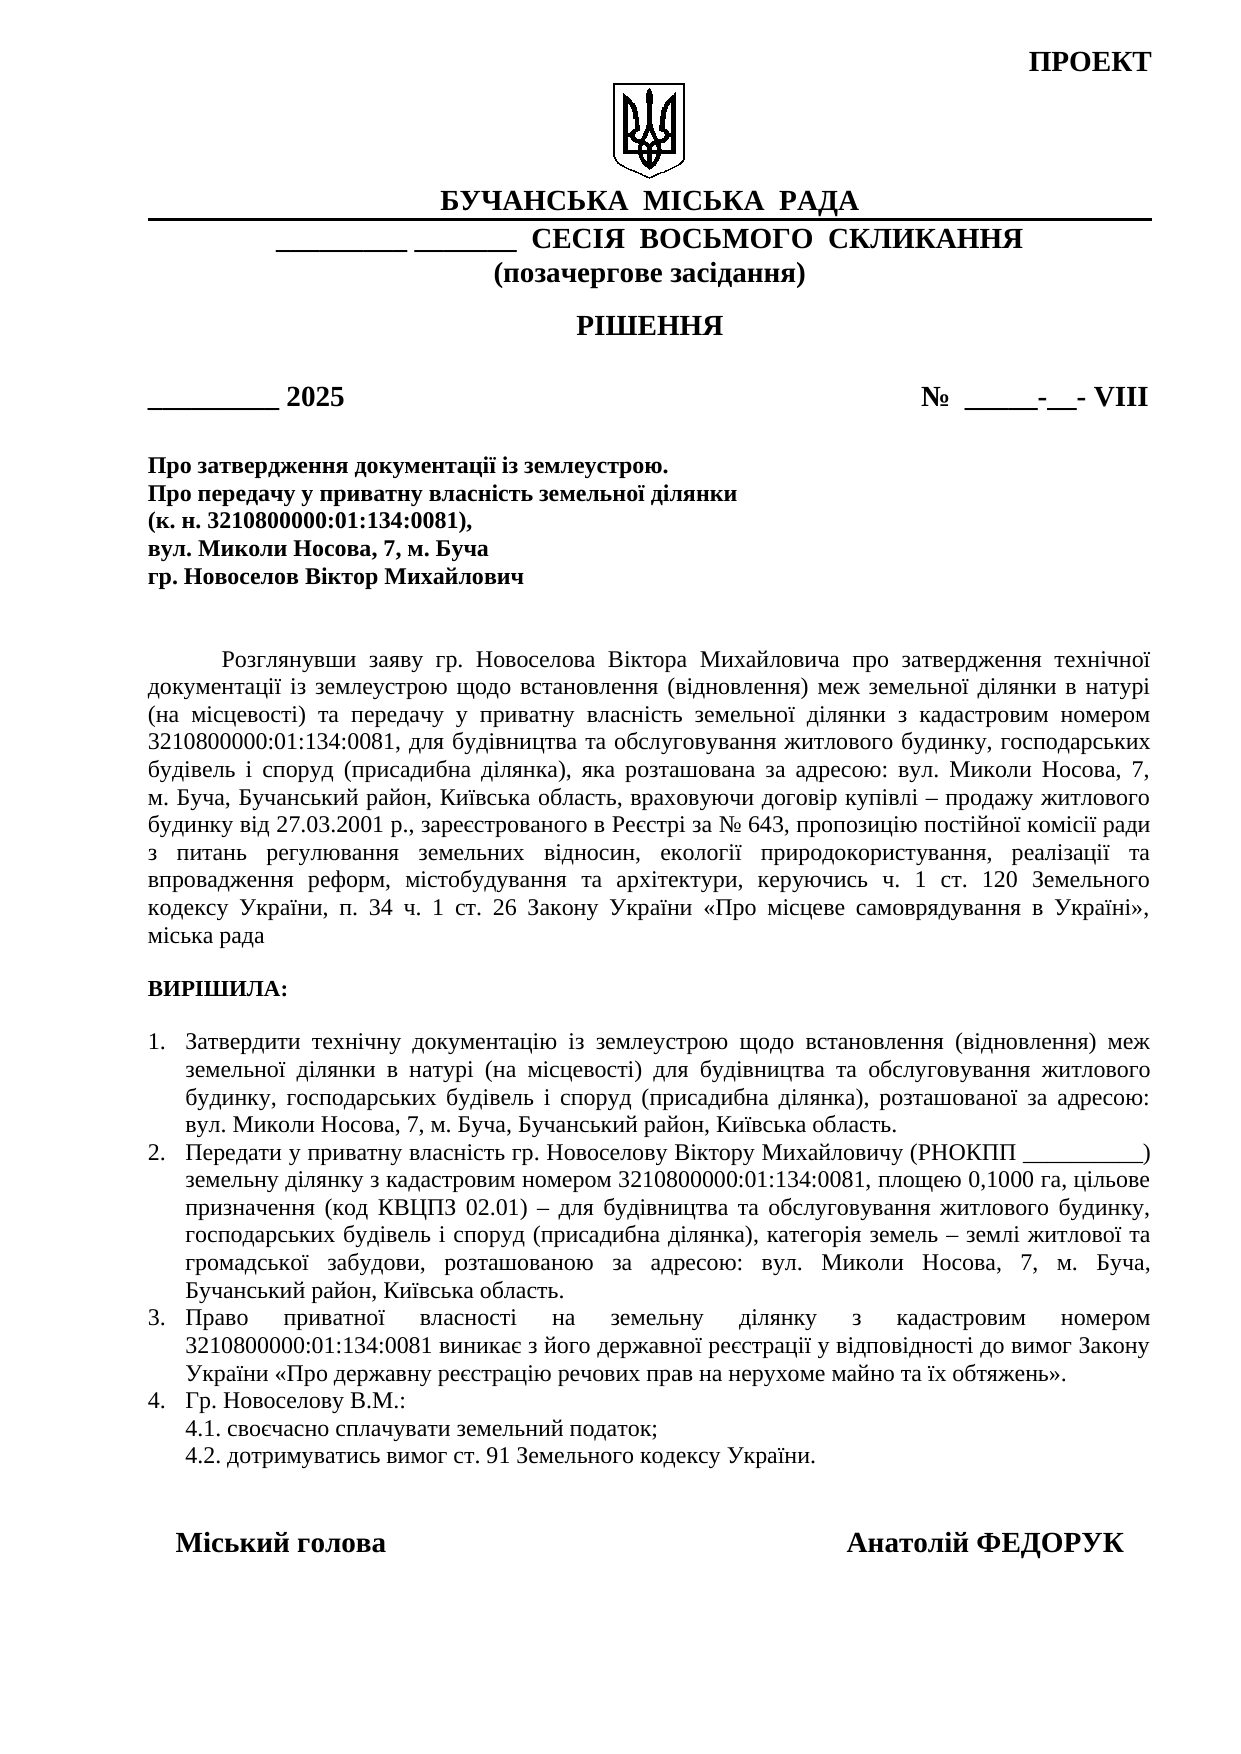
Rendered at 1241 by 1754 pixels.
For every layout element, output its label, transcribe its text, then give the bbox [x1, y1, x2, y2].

list Право приватної власності на земельну ділянку з кадастровим номером 3210800000:01:134:0081 виникає з його державної реєстрації у відповідності до вимог Закону України «Про державну реєстрацію речових прав на нерухоме майно та їх обтяжень». [148, 1303, 1152, 1386]
text (к. н. 3210800000:01:134:0081), [148, 507, 1152, 534]
list 4.1. своєчасно сплачувати земельний податок; [185, 1414, 1152, 1441]
list Затвердити технічну документацію із землеустрою щодо встановлення (відновлення) меж земельної ділянки в натурі (на місцевості) для будівництва та обслуговування житлового будинку, господарських будівель і споруд (присадибна ділянка), розташованої за адресою: вул. Миколи Носова, 7, м. Буча, Бучанський район, Київська область. [148, 1027, 1152, 1138]
text Міський голова Анатолій ФЕДОРУК [148, 1525, 1152, 1559]
text гр. Новоселов Віктор Михайлович [148, 562, 1152, 589]
text _________ 2025 № _____-__- VІІІ [148, 379, 1152, 413]
list Передати у приватну власність гр. Новоселову Віктору Михайловичу (РНОКПП __________) земельну ділянку з кадастровим номером 3210800000:01:134:0081, площею 0,1000 га, цільове призначення (код КВЦПЗ 02.01) – для будівництва та обслуговування житлового будинку, господарських будівель і споруд (присадибна ділянка), категорія земель – землі житлової та громадської забудови, розташованою за адресою: вул. Миколи Носова, 7, м. Буча, Бучанський район, Київська область. [148, 1138, 1152, 1303]
text ВИРІШИЛА: [148, 974, 1152, 1001]
text РІШЕННЯ [148, 308, 1152, 341]
text (позачергове засідання) [148, 255, 1152, 288]
text вул. Миколи Носова, 7, м. Буча [148, 534, 1152, 562]
text _________ _______ СЕСІЯ ВОСЬМОГО СКЛИКАННЯ [148, 221, 1152, 255]
text Розглянувши заяву гр. Новоселова Віктора Михайловича про затвердження технічної документації із землеустрою щодо встановлення (відновлення) меж земельної ділянки в натурі (на місцевості) та передачу у приватну власність земельної ділянки з кадастровим номером 3210800000:01:134:0081, для будівництва та обслуговування житлового будинку, господарських будівель і споруд (присадибна ділянка), яка розташована за адресою: вул. Миколи Носова, 7, м. Буча, Бучанський район, Київська область, враховуючи договір купівлі – продажу житлового будинку від 27.03.2001 р., зареєстрованого в Реєстрі за № 643, пропозицію постійної комісії ради з питань регулювання земельних відносин, екології природокористування, реалізації та впровадження реформ, містобудування та архітектури, керуючись ч. 1 ст. 120 Земельного кодексу України, п. 34 ч. 1 ст. 26 Закону України «Про місцеве самоврядування в Україні», міська рада [148, 644, 1152, 948]
list Гр. Новоселову В.М.: [148, 1386, 1152, 1414]
text БУЧАНСЬКА МІСЬКА РАДА [148, 183, 1152, 218]
text ПРОЕКТ [148, 44, 1152, 78]
list 4.2. дотримуватись вимог ст. 91 Земельного кодексу України. [185, 1441, 1152, 1469]
text Про передачу у приватну власність земельної ділянки [148, 479, 1152, 507]
text Про затвердження документації із землеустрою. [148, 451, 1152, 479]
